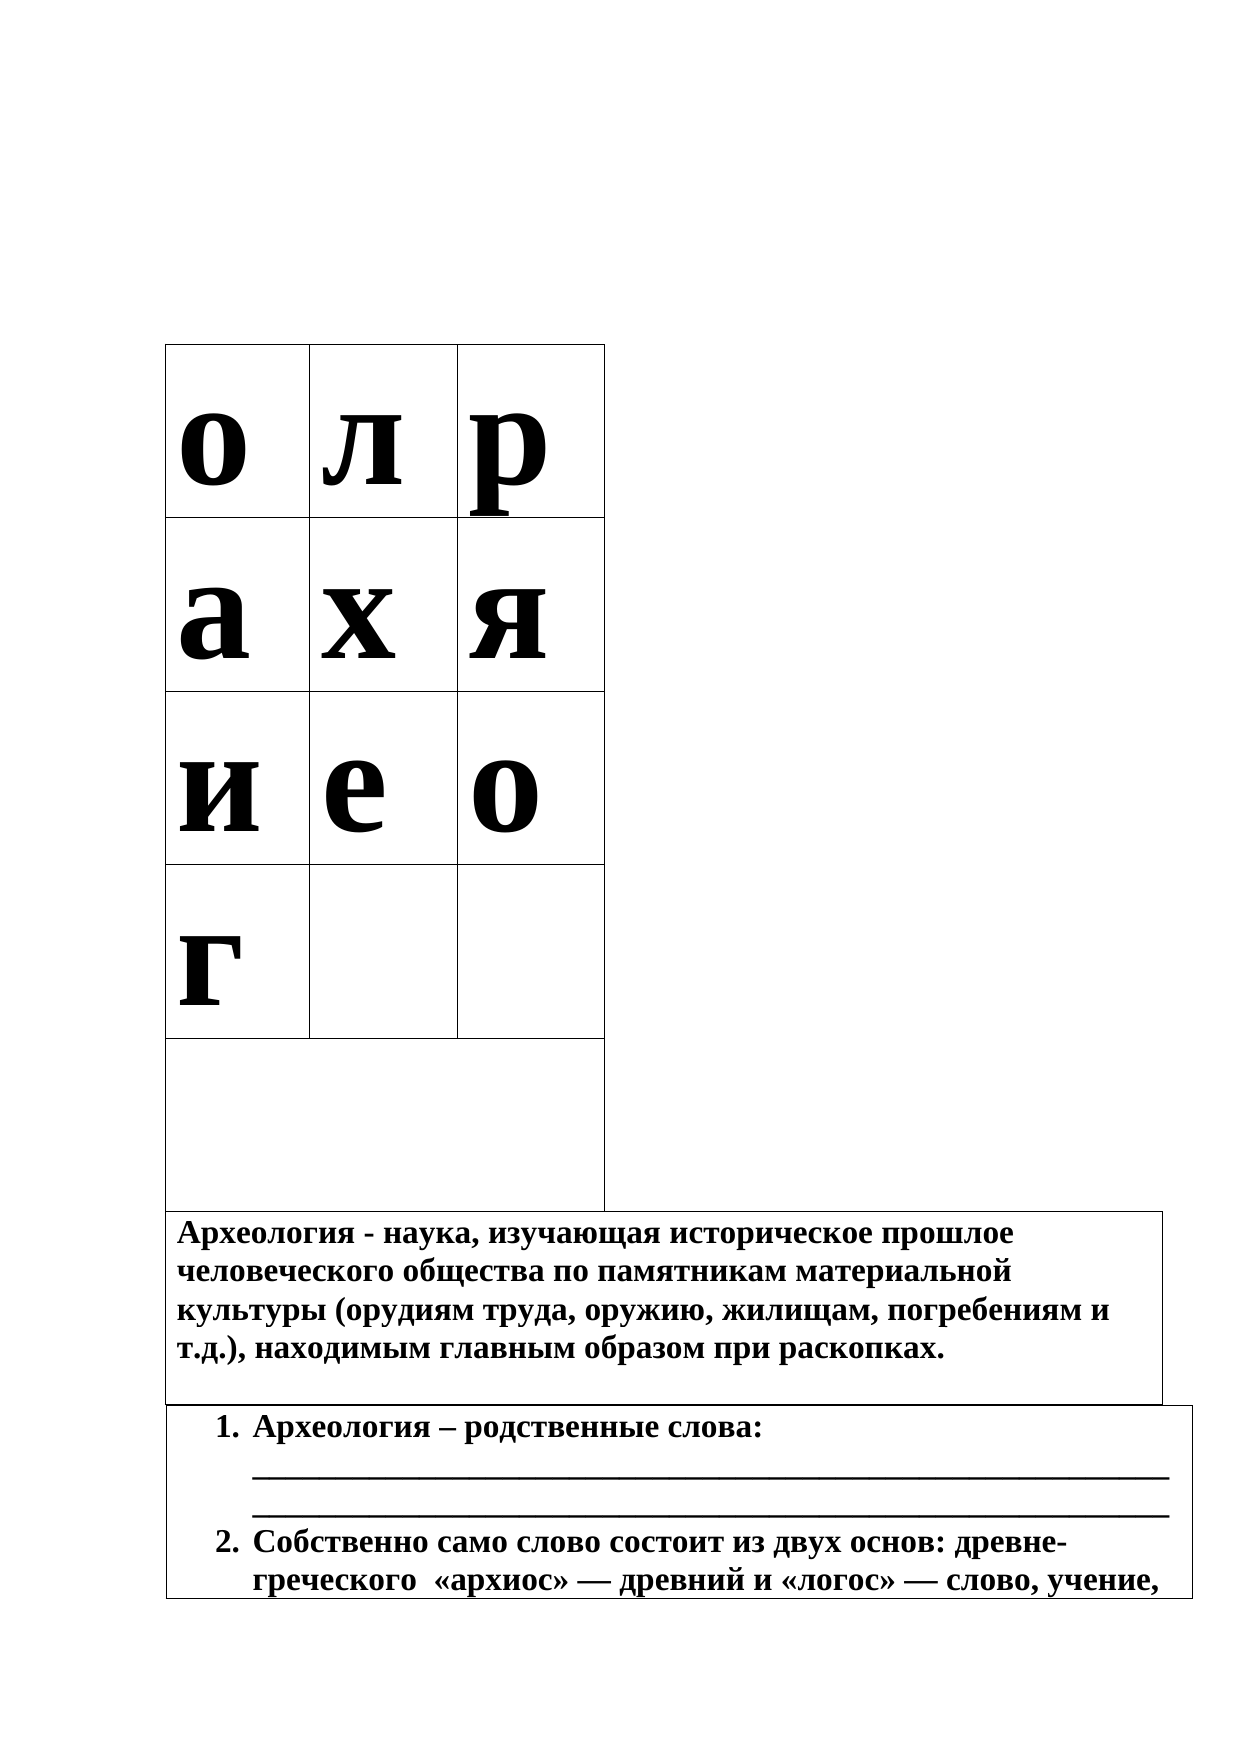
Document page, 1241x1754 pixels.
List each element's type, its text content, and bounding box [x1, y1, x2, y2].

table_cell я [458, 518, 604, 691]
table_cell [458, 865, 604, 1038]
table_cell [310, 865, 457, 1038]
table_cell г [166, 865, 309, 1038]
table_cell о [458, 692, 604, 864]
table_cell а [166, 518, 309, 691]
table_cell и [166, 692, 309, 864]
table_header л [310, 345, 457, 517]
table_header р [458, 345, 604, 517]
table_cell е [310, 692, 457, 864]
table_cell х [310, 518, 457, 691]
table_header о [166, 345, 309, 517]
table_cell [166, 1039, 604, 1211]
table_cell Археология - наука, изучающая историческое прошлое человеческого общества по памятникам материальной культуры (орудиям труда, оружию, жилищам, погребениям и т.д.), находимым главным образом при раскопках. [166, 1212, 1162, 1404]
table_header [167, 1406, 1192, 1598]
